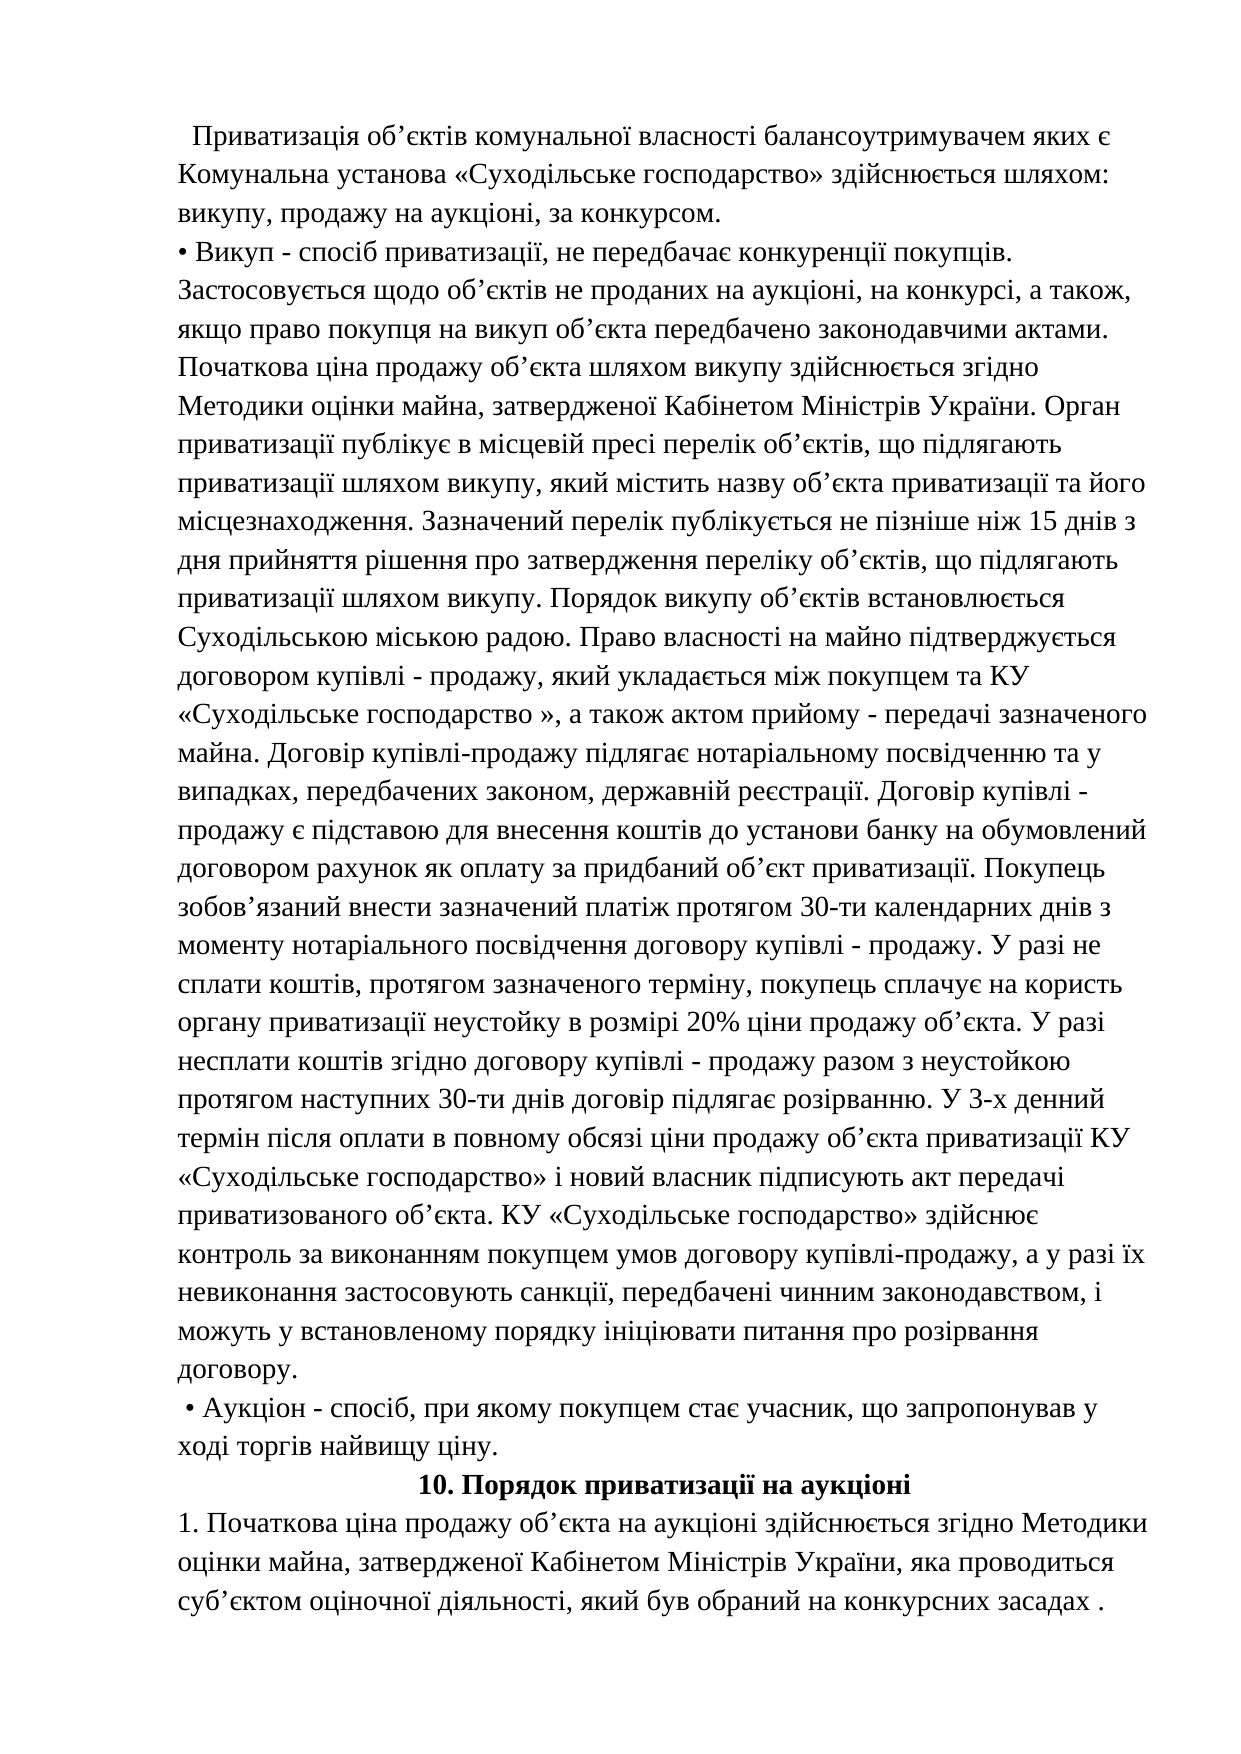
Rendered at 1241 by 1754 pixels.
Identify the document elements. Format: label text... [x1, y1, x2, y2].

list 10. Порядок приватизації на аукціоні [177, 1467, 1152, 1501]
list Приватизація об’єктів комунальної власності балансоутримувачем яких є Комунальна установа «Суходільське господарство» здійснюється шляхом: викупу, продажу на аукціоні, за конкурсом. [177, 118, 1152, 229]
list • Викуп - спосіб приватизації, не передбачає конкуренції покупців. Застосовується щодо об’єктів не проданих на аукціоні, на конкурсі, а також, якщо право покупця на викуп об’єкта передбачено законодавчими актами. Початкова ціна продажу об’єкта шляхом викупу здійснюється згідно Методики оцінки майна, затвердженої Кабінетом Міністрів України. Орган приватизації публікує в місцевій пресі перелік об’єктів, що підлягають приватизації шляхом викупу, який містить назву об’єкта приватизації та його місцезнаходження. Зазначений перелік публікується не пізніше ніж 15 днів з дня прийняття рішення про затвердження переліку об’єктів, що підлягають приватизації шляхом викупу. Порядок викупу об’єктів встановлюється Суходільською міською радою. Право власності на майно підтверджується договором купівлі - продажу, який укладається між покупцем та КУ «Суходільське господарство », а також актом прийому - передачі зазначеного майна. Договір купівлі-продажу підлягає нотаріальному посвідченню та у випадках, передбачених законом, державній реєстрації. Договір купівлі - продажу є підставою для внесення коштів до установи банку на обумовлений договором рахунок як оплату за придбаний об’єкт приватизації. Покупець зобов’язаний внести зазначений платіж протягом 30-ти календарних днів з моменту нотаріального посвідчення договору купівлі - продажу. У разі не сплати коштів, протягом зазначеного терміну, покупець сплачує на користь органу приватизації неустойку в розмірі 20% ціни продажу об’єкта. У разі несплати коштів згідно договору купівлі - продажу разом з неустойкою протягом наступних 30-ти днів договір підлягає розірванню. У 3-х денний термін після оплати в повному обсязі ціни продажу об’єкта приватизації КУ «Суходільське господарство» і новий власник підписують акт передачі приватизованого об’єкта. КУ «Суходільське господарство» здійснює контроль за виконанням покупцем умов договору купівлі-продажу, а у разі їх невиконання застосовують санкції, передбачені чинним законодавством, і можуть у встановленому порядку ініціювати питання про розірвання договору. [177, 234, 1152, 1385]
list 1. Початкова ціна продажу об’єкта на аукціоні здійснюється згідно Методики оцінки майна, затвердженої Кабінетом Міністрів України, яка проводиться суб’єктом оціночної діяльності, який був обраний на конкурсних засадах . [177, 1506, 1152, 1616]
list • Аукціон - спосіб, при якому покупцем стає учасник, що запропонував у ході торгів найвищу ціну. [177, 1390, 1152, 1462]
